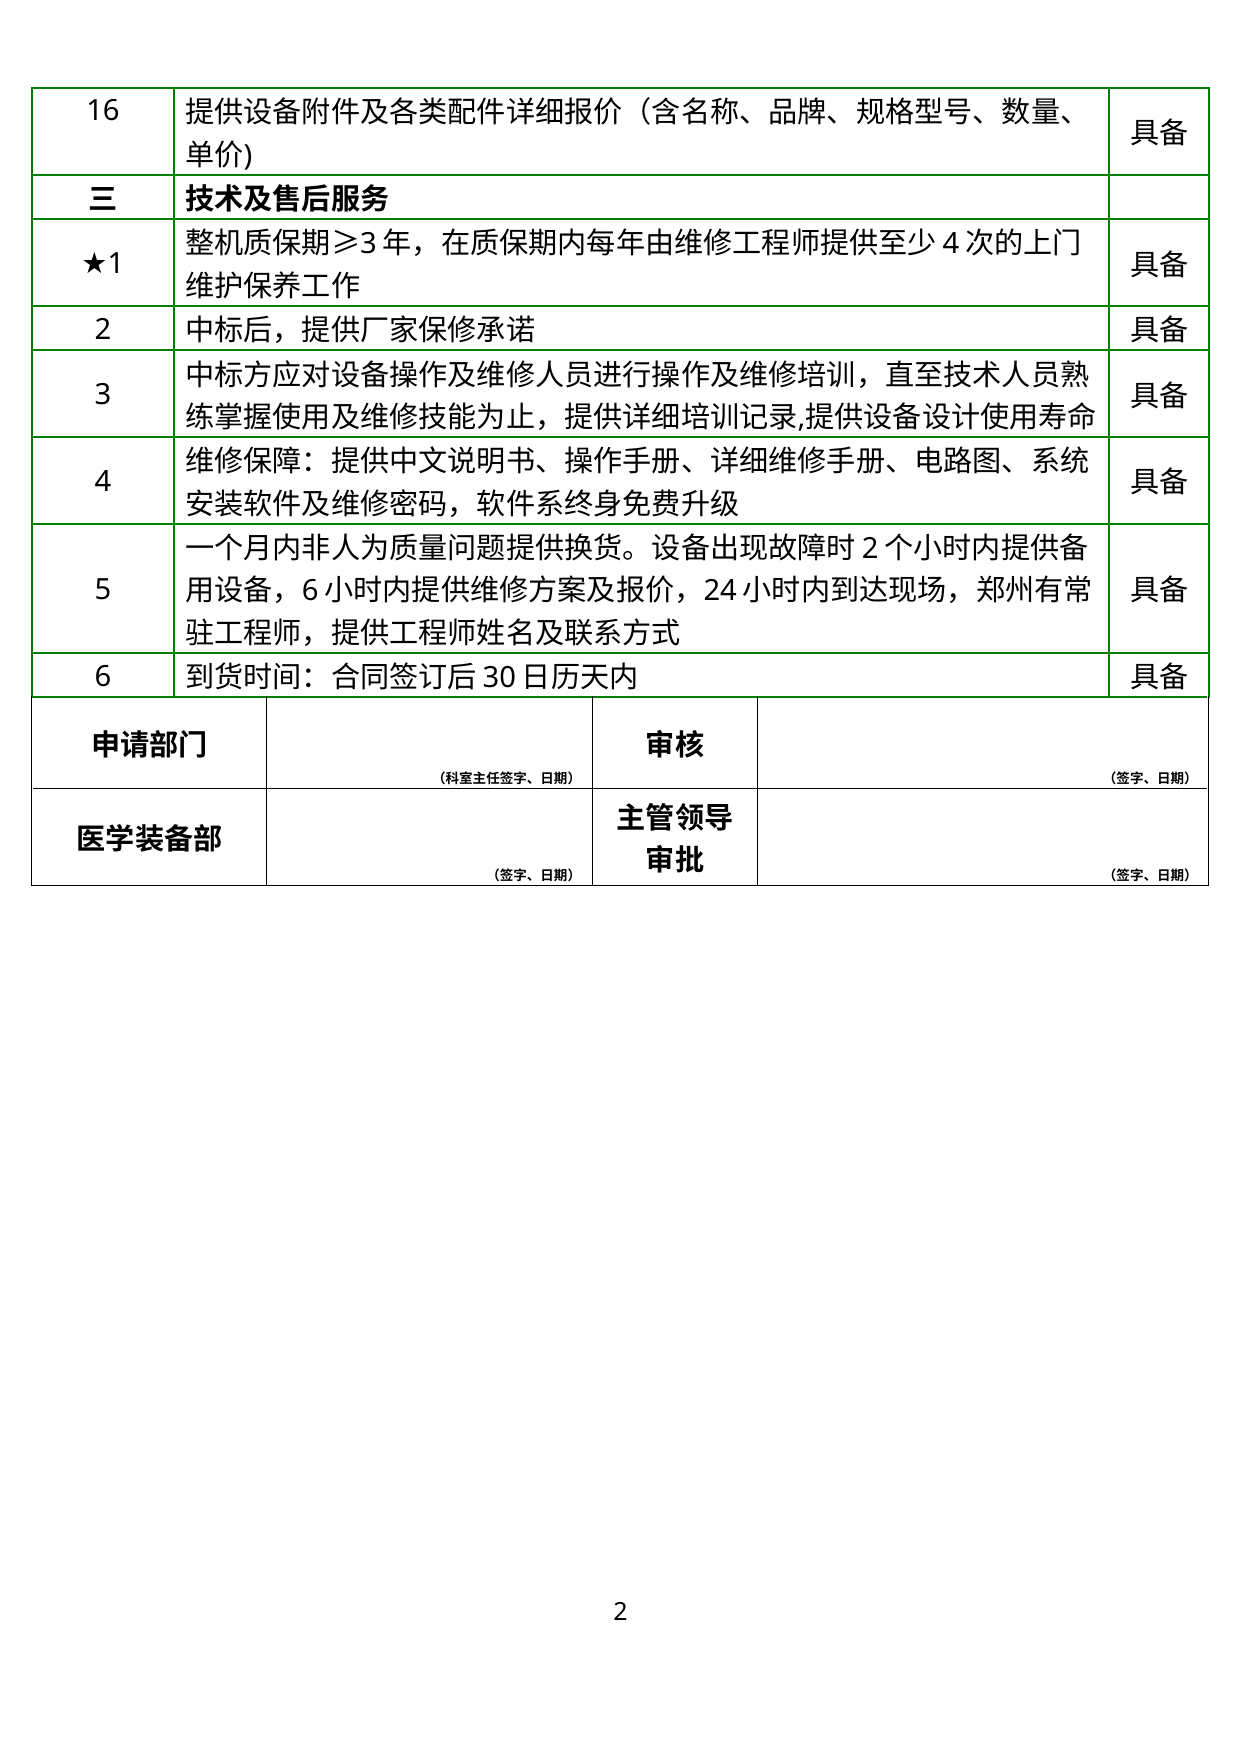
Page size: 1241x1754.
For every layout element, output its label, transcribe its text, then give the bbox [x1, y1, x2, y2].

table_cell 2 [33, 307, 173, 349]
table_cell 16 [33, 89, 173, 173]
table_cell 整机质保期≥3年，在质保期内每年由维修工程师提供至少4次的上门维护保养工作 [175, 220, 1108, 305]
table_cell 3 [33, 351, 173, 436]
table_cell 具备 [1110, 89, 1208, 173]
table_cell 中标方应对设备操作及维修人员进行操作及维修培训，直至技术人员熟练掌握使用及维修技能为止，提供详细培训记录,提供设备设计使用寿命 [175, 351, 1108, 436]
table_cell ★1 [33, 220, 173, 305]
table_cell （签字、日期） [267, 789, 592, 884]
table_cell 提供设备附件及各类配件详细报价（含名称、品牌、规格型号、数量、单价) [175, 89, 1108, 173]
table_cell 具备 [1110, 438, 1208, 522]
table_cell 申请部门 [32, 698, 266, 788]
table_cell 医学装备部 [32, 788, 266, 884]
table_cell 到货时间：合同签订后30日历天内 [175, 654, 1108, 696]
table_cell 具备 [1110, 351, 1208, 436]
table_cell （签字、日期） [758, 696, 1208, 788]
table_cell （签字、日期） [758, 788, 1208, 884]
table_cell （科室主任签字、日期） [267, 698, 592, 788]
table_cell 中标后，提供厂家保修承诺 [175, 307, 1108, 349]
table_cell 6 [33, 654, 173, 696]
table_cell 具备 [1110, 654, 1208, 696]
table_cell 三 [33, 176, 173, 218]
table_cell 一个月内非人为质量问题提供换货。设备出现故障时2个小时内提供备用设备，6小时内提供维修方案及报价，24小时内到达现场，郑州有常驻工程师，提供工程师姓名及联系方式 [175, 525, 1108, 652]
table_cell 具备 [1110, 525, 1208, 652]
table_cell 技术及售后服务 [175, 176, 1108, 218]
table_cell 维修保障：提供中文说明书、操作手册、详细维修手册、电路图、系统安装软件及维修密码，软件系终身免费升级 [175, 438, 1108, 522]
table_cell [1110, 176, 1208, 218]
table_cell 4 [33, 438, 173, 522]
table_cell 主管领导审批 [593, 789, 757, 884]
table_cell 5 [33, 525, 173, 652]
table_cell 具备 [1110, 307, 1208, 349]
table_cell 具备 [1110, 220, 1208, 305]
table_cell 审核 [593, 698, 757, 788]
